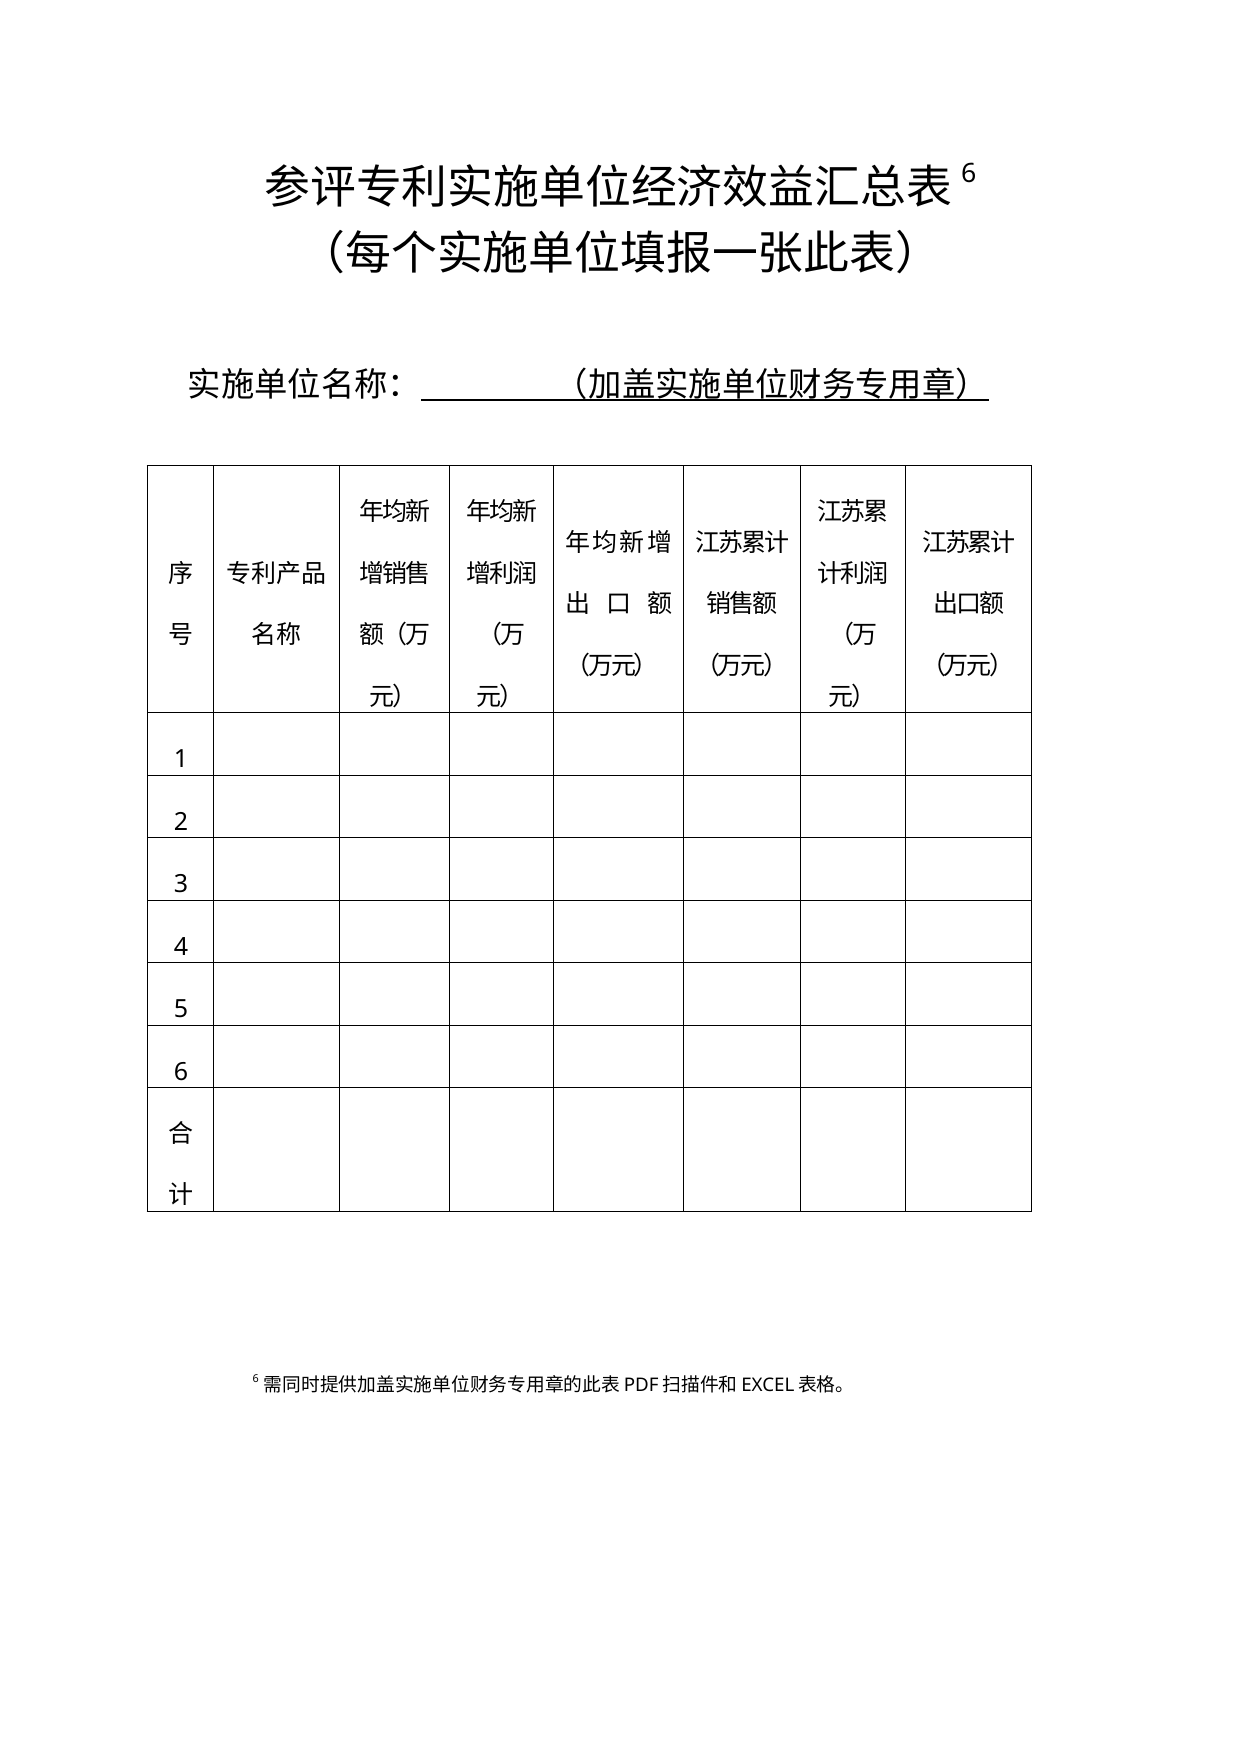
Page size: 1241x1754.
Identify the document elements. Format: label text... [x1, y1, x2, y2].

table_cell [906, 838, 1031, 900]
table_cell [450, 963, 553, 1025]
table_cell [340, 1088, 449, 1211]
table_cell [554, 713, 683, 775]
table_cell [214, 1088, 339, 1211]
table_cell [450, 901, 553, 962]
table_cell [801, 1088, 905, 1211]
table_cell [906, 1026, 1031, 1087]
text （每个实施单位填报一张此表） [187, 217, 1053, 283]
text 实施单位名称： （加盖实施单位财务专用章） [187, 344, 1053, 406]
table_cell [801, 838, 905, 900]
table_cell [684, 776, 800, 837]
table_cell [906, 1088, 1031, 1211]
table_cell [906, 901, 1031, 962]
table_cell 5 [148, 963, 213, 1025]
table_header 专利产品 名称 [214, 466, 339, 712]
table_cell [340, 776, 449, 837]
table_cell [906, 776, 1031, 837]
table_cell [450, 713, 553, 775]
table_header 年均新增销售额（万元） [340, 466, 449, 712]
table_header 年均新增出口额（万元） [554, 466, 683, 712]
table_header 年均新增利润（万元） [450, 466, 553, 712]
table_cell [214, 963, 339, 1025]
table_cell [554, 963, 683, 1025]
table_cell [801, 963, 905, 1025]
table_cell [340, 838, 449, 900]
table_cell [684, 1026, 800, 1087]
table_cell 1 [148, 713, 213, 775]
table_cell 4 [148, 901, 213, 962]
table_cell [214, 713, 339, 775]
table_cell [554, 838, 683, 900]
table_cell [684, 1088, 800, 1211]
text 参评专利实施单位经济效益汇总表6 [187, 150, 1053, 217]
table_cell [450, 1088, 553, 1211]
table_cell 合计 [148, 1088, 213, 1211]
table_cell [340, 713, 449, 775]
table_cell [684, 901, 800, 962]
table_cell [801, 776, 905, 837]
table_cell [906, 713, 1031, 775]
table_cell [684, 713, 800, 775]
table_cell [214, 838, 339, 900]
table_cell 3 [148, 838, 213, 900]
table_cell [450, 838, 553, 900]
table_cell [906, 963, 1031, 1025]
table_cell [214, 776, 339, 837]
table_cell [340, 963, 449, 1025]
table_cell [450, 1026, 553, 1087]
table_cell [554, 1088, 683, 1211]
table_cell [801, 901, 905, 962]
table_cell [684, 963, 800, 1025]
table_cell [554, 1026, 683, 1087]
table_cell [554, 901, 683, 962]
table_cell [340, 1026, 449, 1087]
table_cell [340, 901, 449, 962]
text 6 需同时提供加盖实施单位财务专用章的此表PDF扫描件和EXCEL表格。 [187, 1335, 1053, 1397]
table_cell 2 [148, 776, 213, 837]
table_cell [450, 776, 553, 837]
table_cell [554, 776, 683, 837]
table_header 序号 [148, 466, 213, 712]
table_header 江苏累计销售额（万元） [684, 466, 800, 712]
table_cell [684, 838, 800, 900]
table_cell [801, 1026, 905, 1087]
table_cell [214, 901, 339, 962]
table_cell [214, 1026, 339, 1087]
table_header 江苏累计利润（万元） [801, 466, 905, 712]
table_cell 6 [148, 1026, 213, 1087]
table_header 江苏累计出口额（万元） [906, 466, 1031, 712]
table_cell [801, 713, 905, 775]
